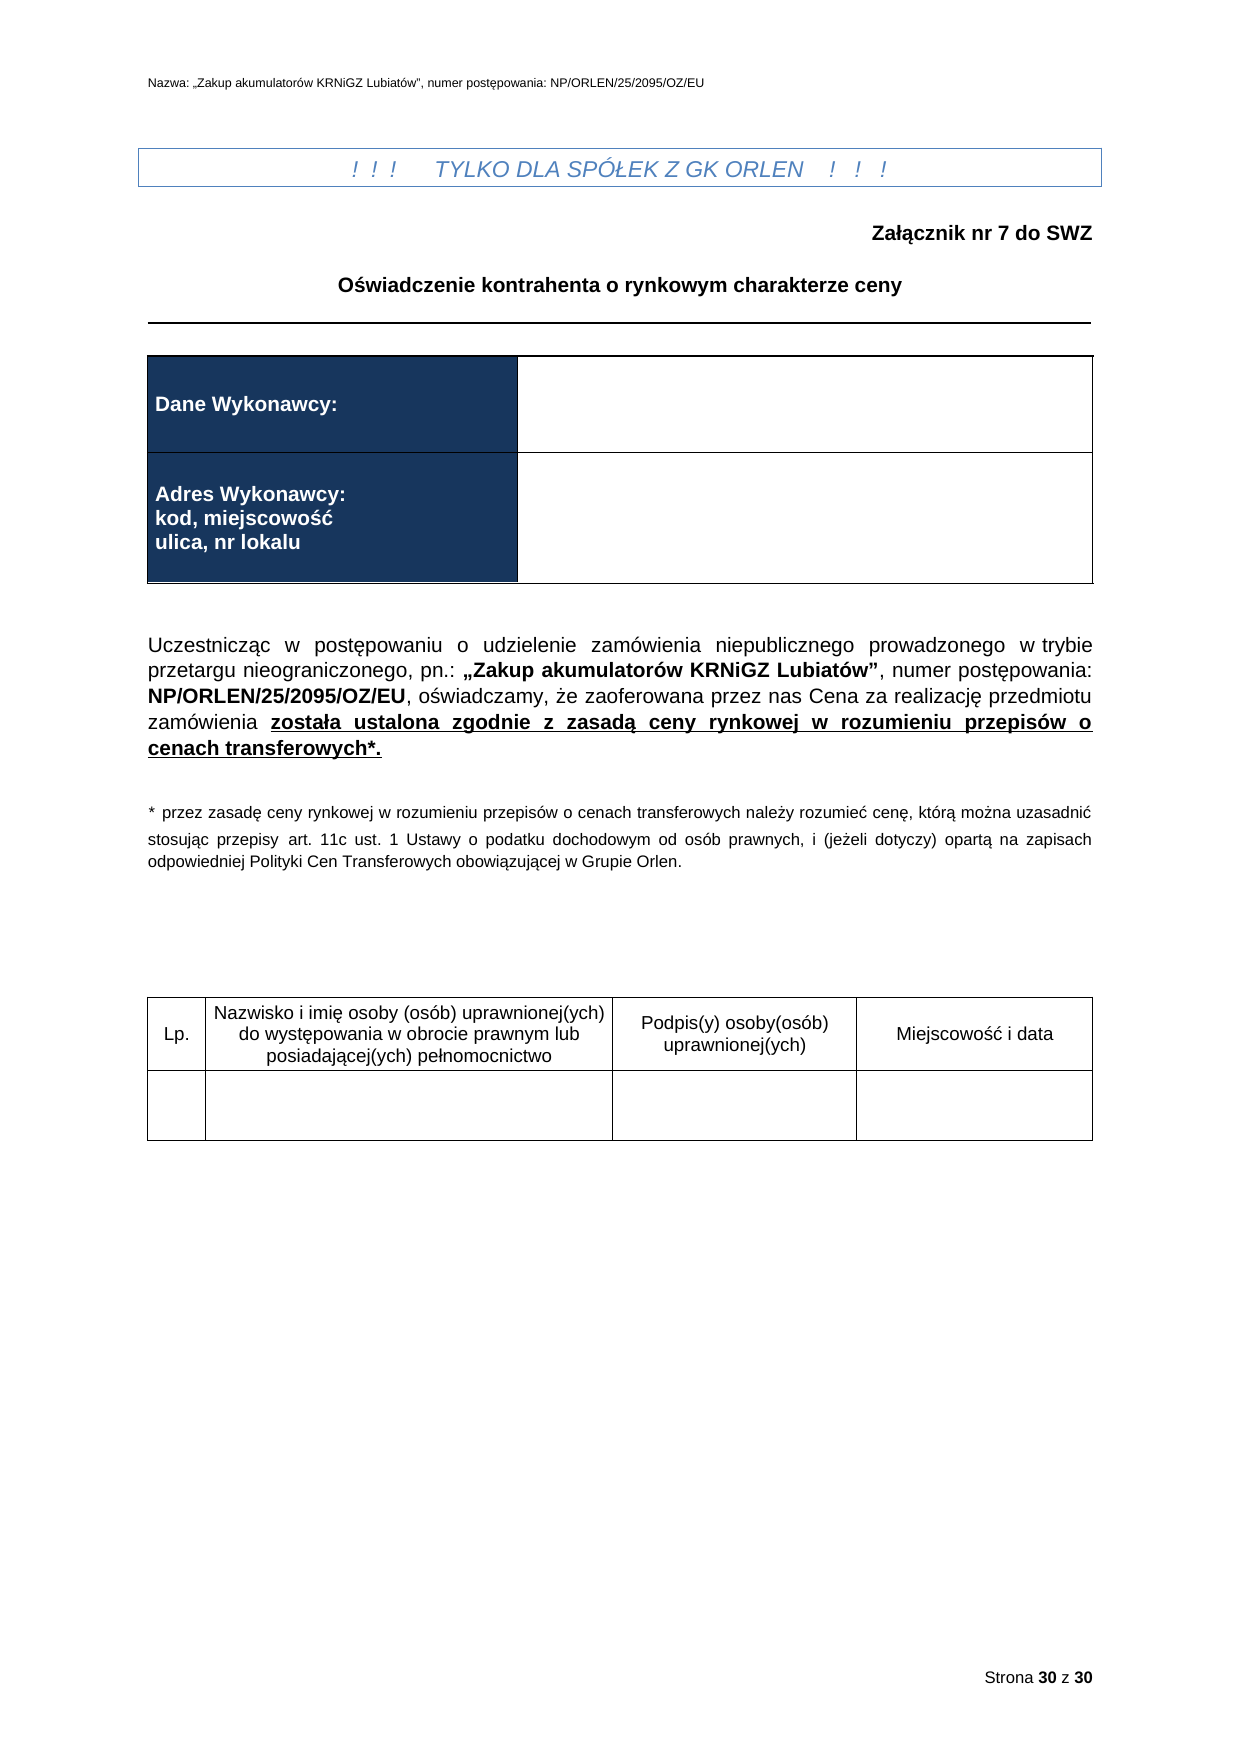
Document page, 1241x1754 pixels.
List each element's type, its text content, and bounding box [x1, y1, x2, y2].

text * przez zasadę ceny rynkowej w rozumieniu przepisów o cenach transferowych należy rozumieć cenę, którą można uzasadnić stosując przepisy art. 11c ust. 1 Ustawy o podatku dochodowym od osób prawnych, i (jeżeli dotyczy) opartą na zapisach odpowiedniej Polityki Cen Transferowych obowiązującej w Grupie Orlen. [148, 803, 1093, 871]
text Załącznik nr 7 do SWZ [148, 221, 1093, 244]
text Uczestnicząc w postępowaniu o udzielenie zamówienia niepublicznego prowadzonego w trybie przetargu nieograniczonego, pn.: „Zakup akumulatorów KRNiGZ Lubiatów”, numer postępowania: NP/ORLEN/25/2095/OZ/EU, oświadczamy, że zaoferowana przez nas Cena za realizację przedmiotu zamówienia została ustalona zgodnie z zasadą ceny rynkowej w rozumieniu przepisów o cenach transferowych*. [148, 632, 1093, 760]
text Oświadczenie kontrahenta o rynkowym charakterze ceny [148, 273, 1093, 297]
table_cell Adres Wykonawcy: kod, miejscowość ulica, nr lokalu [148, 453, 517, 582]
text ! ! ! TYLKO DLA SPÓŁEK Z GK ORLEN ! ! ! [139, 149, 1101, 186]
table_header Miejscowość i data [857, 998, 1092, 1070]
table_cell [206, 1071, 612, 1140]
table_cell [148, 1071, 205, 1140]
table_header Lp. [148, 998, 205, 1070]
table_cell [518, 453, 1092, 582]
table_header Podpis(y) osoby(osób) uprawnionej(ych) [613, 998, 856, 1070]
table_header [518, 357, 1092, 452]
table_header Dane Wykonawcy: [148, 357, 517, 452]
table_cell [613, 1071, 856, 1140]
table_cell [857, 1071, 1092, 1140]
table_header Nazwisko i imię osoby (osób) uprawnionej(ych) do występowania w obrocie prawnym lub posiadającej(ych) pełnomocnictwo [206, 998, 612, 1070]
